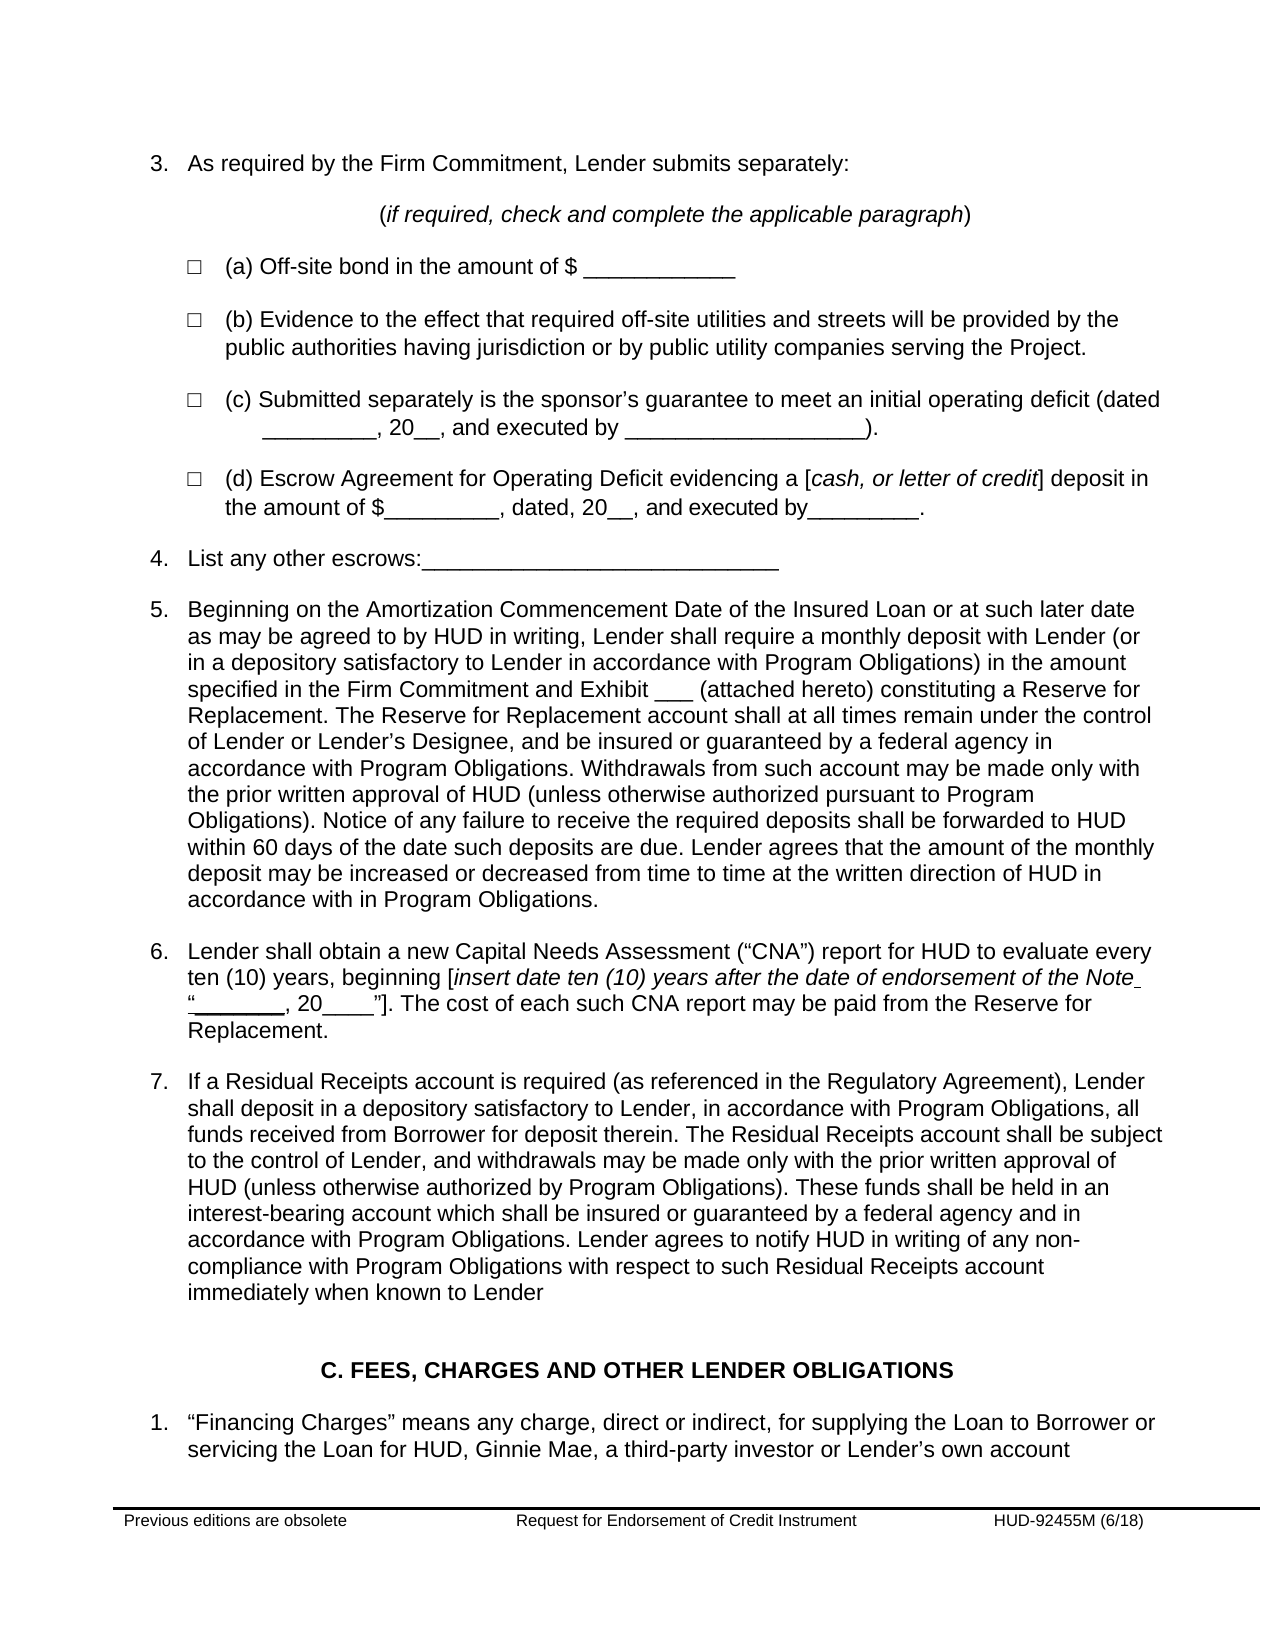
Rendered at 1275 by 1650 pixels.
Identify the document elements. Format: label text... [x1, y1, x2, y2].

list Lender shall obtain a new Capital Needs Assessment (“CNA”) report for HUD to evaluate every ten (10) years, beginning [insert date ten (10) years after the date of endorsement of the Note “_______, 20____”]. The cost of each such CNA report may be paid from the Reserve for Replacement. [150, 938, 1162, 1043]
list (a) Off-site bond in the amount of $ ____________ [187, 253, 1162, 281]
list (c) Submitted separately is the sponsor’s guarantee to meet an initial operating deficit (dated _________, 20__, and executed by ___________________). [187, 386, 1162, 440]
text C. FEES, CHARGES AND OTHER LENDER OBLIGATIONS [112, 1357, 1162, 1383]
text (if required, check and complete the applicable paragraph) [187, 201, 1162, 228]
list (d) Escrow Agreement for Operating Deficit evidencing a [cash, or letter of credit] deposit in the amount of $_________, dated, 20__, and executed by_________. [187, 465, 1162, 520]
list If a Residual Receipts account is required (as referenced in the Regulatory Agreement), Lender shall deposit in a depository satisfactory to Lender, in accordance with Program Obligations, all funds received from Borrower for deposit therein. The Residual Receipts account shall be subject to the control of Lender, and withdrawals may be made only with the prior written approval of HUD (unless otherwise authorized by Program Obligations). These funds shall be held in an interest-bearing account which shall be insured or guaranteed by a federal agency and in accordance with Program Obligations. Lender agrees to notify HUD in writing of any non-compliance with Program Obligations with respect to such Residual Receipts account immediately when known to Lender [150, 1068, 1162, 1305]
list Beginning on the Amortization Commencement Date of the Insured Loan or at such later date as may be agreed to by HUD in writing, Lender shall require a monthly deposit with Lender (or in a depository satisfactory to Lender in accordance with Program Obligations) in the amount specified in the Firm Commitment and Exhibit ___ (attached hereto) constituting a Reserve for Replacement. The Reserve for Replacement account shall at all times remain under the control of Lender or Lender’s Designee, and be insured or guaranteed by a federal agency in accordance with Program Obligations. Withdrawals from such account may be made only with the prior written approval of HUD (unless otherwise authorized pursuant to Program Obligations). Notice of any failure to receive the required deposits shall be forwarded to HUD within 60 days of the date such deposits are due. Lender agrees that the amount of the monthly deposit may be increased or decreased from time to time at the written direction of HUD in accordance with in Program Obligations. [150, 596, 1162, 913]
list “Financing Charges” means any charge, direct or indirect, for supplying the Loan to Borrower or servicing the Loan for HUD, Ginnie Mae, a third-party investor or Lender’s own account [150, 1409, 1162, 1462]
list List any other escrows:____________________________ [150, 545, 1162, 571]
list (b) Evidence to the effect that required off-site utilities and streets will be provided by the public authorities having jurisdiction or by public utility companies serving the Project. [187, 306, 1162, 361]
list As required by the Firm Commitment, Lender submits separately: [150, 150, 1162, 176]
